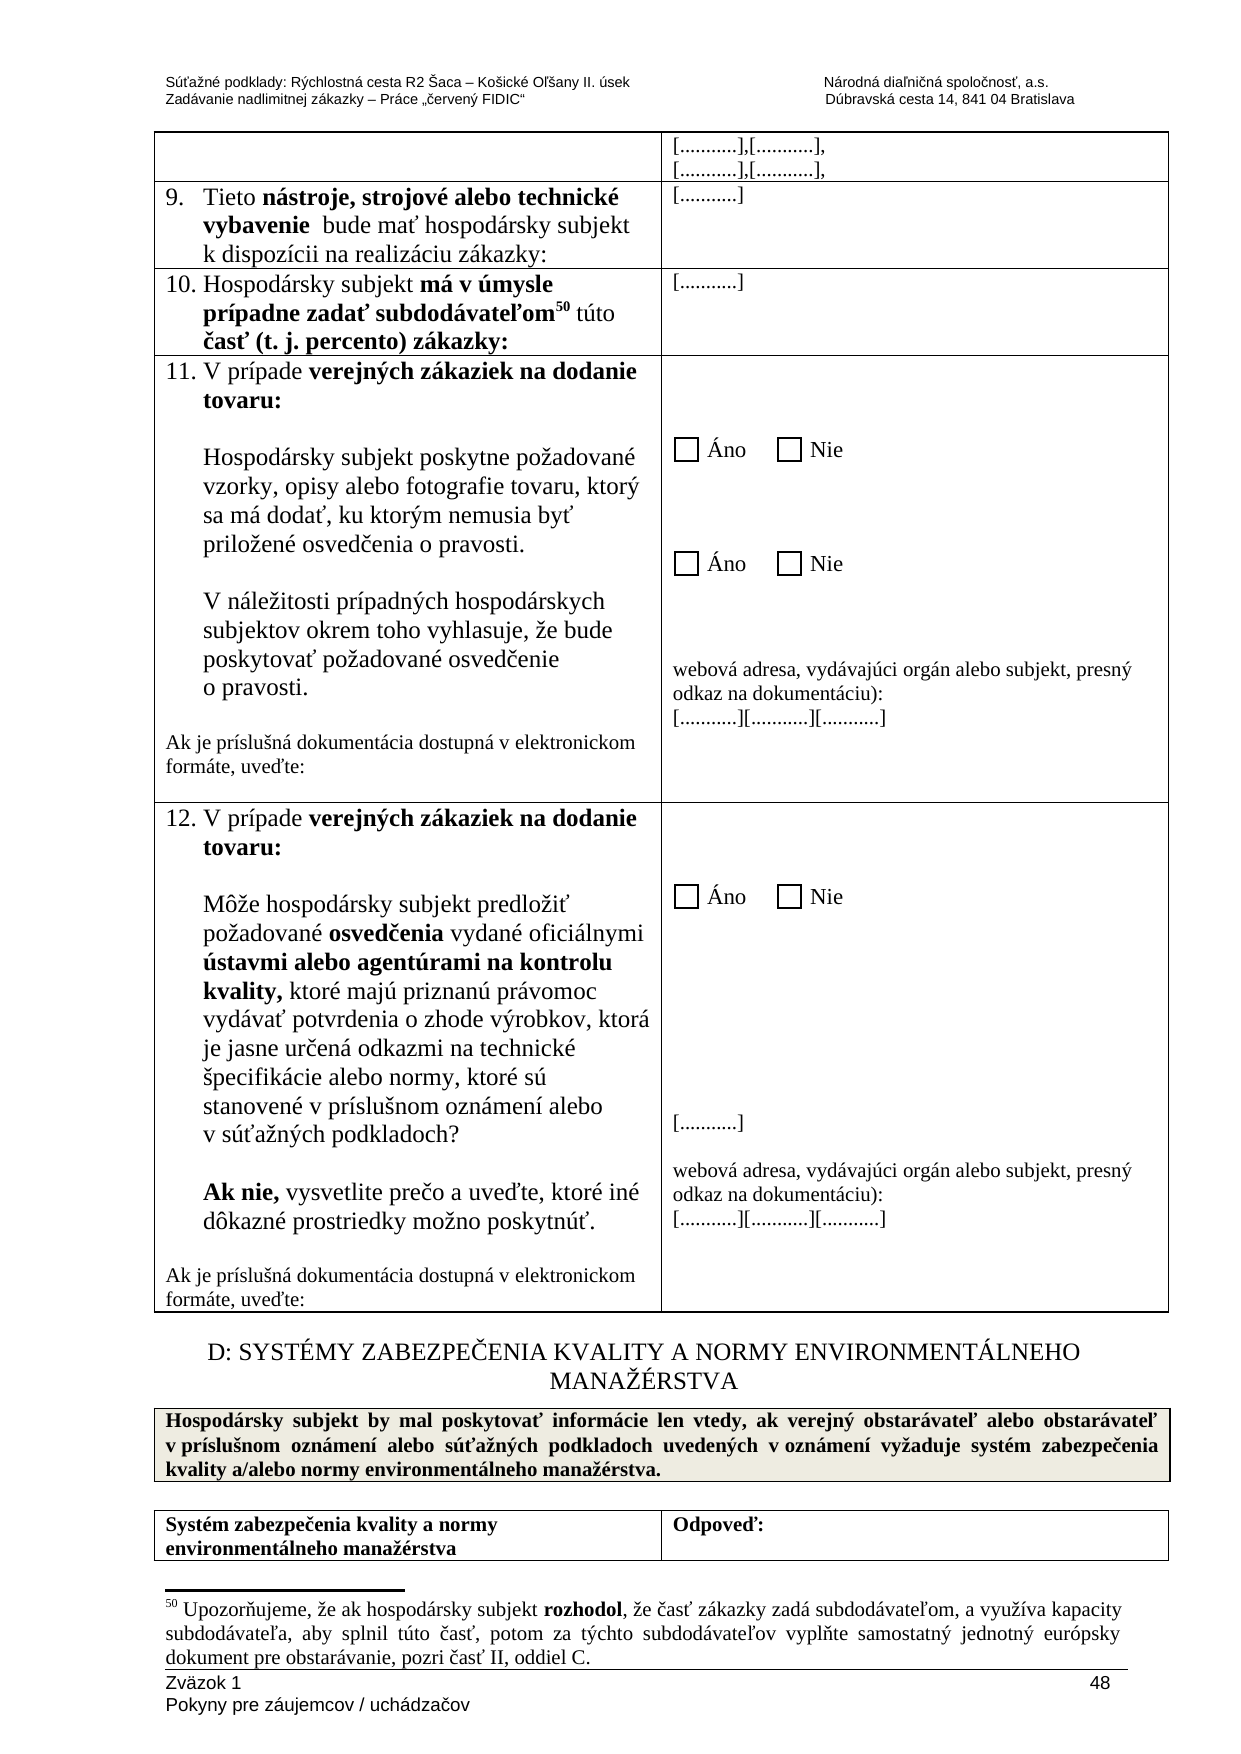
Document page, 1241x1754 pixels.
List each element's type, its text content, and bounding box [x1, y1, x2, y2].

table_cell V prípade verejných zákaziek na dodanie tovaru: Hospodársky subjekt poskytne požadované vzorky, opisy alebo fotografie tovaru, ktorý sa má dodať, ku ktorým nemusia byť priložené osvedčenia o pravosti. V náležitosti prípadných hospodárskych subjektov okrem toho vyhlasuje, že bude poskytovať požadované osvedčenie o pravosti. Ak je príslušná dokumentácia dostupná v elektronickom formáte, uveďte: [155, 356, 661, 802]
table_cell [662, 133, 1168, 181]
table_cell [...........] [662, 182, 1168, 268]
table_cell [155, 133, 661, 181]
table_cell Tieto nástroje, strojové alebo technické vybavenie bude mať hospodársky subjekt k dispozícii na realizáciu zákazky: [155, 182, 661, 268]
table_header Systém zabezpečenia kvality a normy environmentálneho manažérstva [155, 1511, 661, 1559]
table_cell V prípade verejných zákaziek na dodanie tovaru: Môže hospodársky subjekt predložiť požadované osvedčenia vydané oficiálnymi ústavmi alebo agentúrami na kontrolu kvality, ktoré majú priznanú právomoc vydávať potvrdenia o zhode výrobkov, ktorá je jasne určená odkazmi na technické špecifikácie alebo normy, ktoré sú stanovené v príslušnom oznámení alebo v súťažných podkladoch? Ak nie, vysvetlite prečo a uveďte, ktoré iné dôkazné prostriedky možno poskytnúť. Ak je príslušná dokumentácia dostupná v elektronickom formáte, uveďte: [155, 803, 661, 1311]
table_header Hospodársky subjekt by mal poskytovať informácie len vtedy, ak verejný obstarávateľ alebo obstarávateľ v príslušnom oznámení alebo súťažných podkladoch uvedených v oznámení vyžaduje systém zabezpečenia kvality a/alebo normy environmentálneho manažérstva. [155, 1409, 1169, 1481]
table_header Odpoveď: [662, 1511, 1168, 1559]
text D: SYSTÉMY ZABEZPEČENIA KVALITY A NORMY ENVIRONMENTÁLNEHO MANAŽÉRSTVA [165, 1337, 1122, 1395]
table_cell [...........] [662, 269, 1168, 355]
table_cell Hospodársky subjekt má v úmysle prípadne zadať subdodávateľom túto časť (t. j. percento) zákazky: [155, 269, 661, 355]
table_cell webová adresa, vydávajúci orgán alebo subjekt, presný odkaz na dokumentáciu): [...........][...........][...........] [662, 356, 1168, 802]
table_cell [...........] webová adresa, vydávajúci orgán alebo subjekt, presný odkaz na dokumentáciu): [...........][...........][...........] [662, 803, 1168, 1311]
